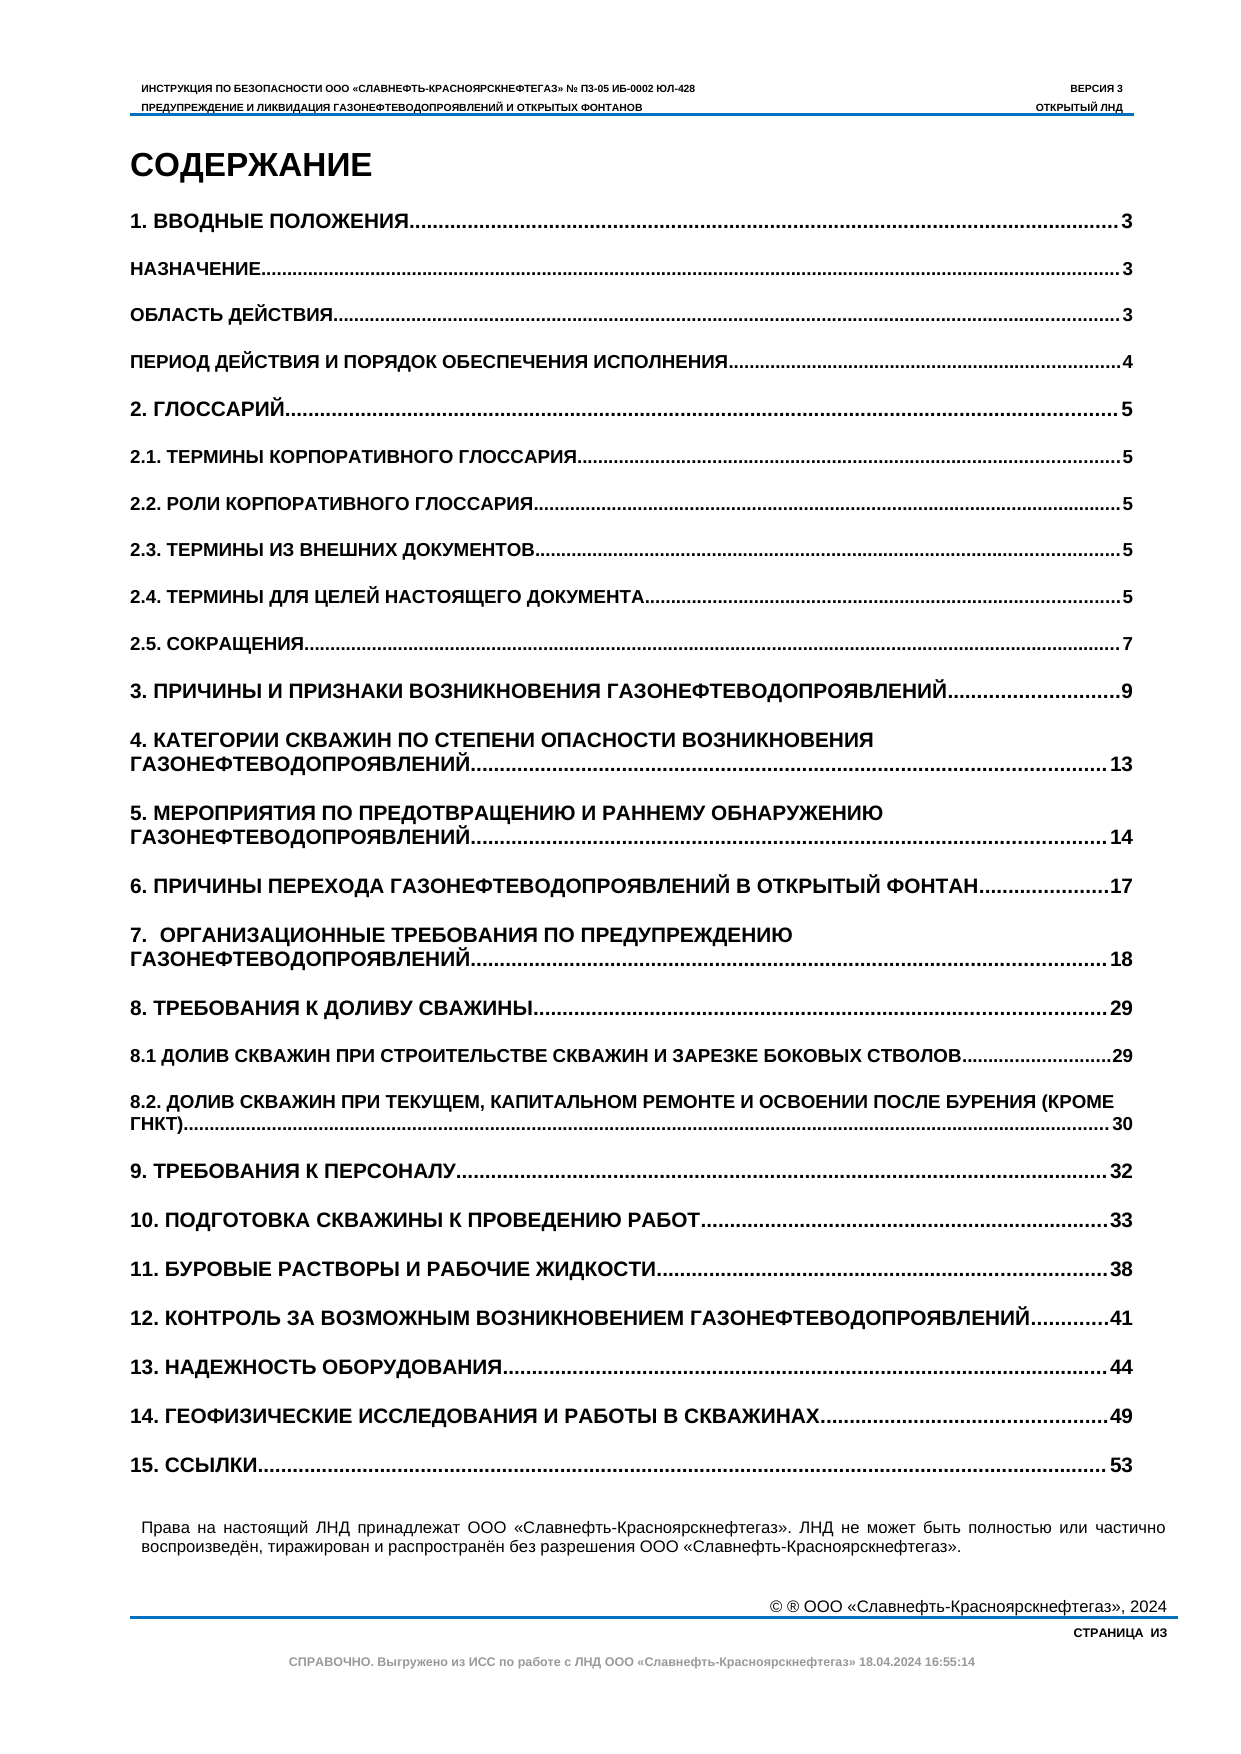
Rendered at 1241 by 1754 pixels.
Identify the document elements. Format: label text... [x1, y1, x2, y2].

text 9. ТРЕБОВАНИЯ К ПЕРСОНАЛУ 32 [130, 1159, 1134, 1183]
text 8. ТРЕБОВАНИЯ К ДОЛИВУ СВАЖИНЫ 29 [130, 996, 1134, 1019]
text НАЗНАЧЕНИЕ 3 [130, 257, 1134, 279]
text 10. ПОДГОТОВКА СКВАЖИНЫ К ПРОВЕДЕНИЮ РАБОТ 33 [130, 1208, 1134, 1232]
text 2.5. СОКРАЩЕНИЯ 7 [130, 632, 1134, 654]
text 13. НАДЕЖНОСТЬ ОБОРУДОВАНИЯ 44 [130, 1355, 1134, 1379]
text 12. КОНТРОЛЬ ЗА ВОЗМОЖНЫМ ВОЗНИКНОВЕНИЕМ ГАЗОНЕФТЕВОДОПРОЯВЛЕНИЙ 41 [130, 1306, 1134, 1330]
text 2. ГЛОССАРИЙ 5 [130, 397, 1134, 421]
text 7. ОРГАНИЗАЦИОННЫЕ ТРЕБОВАНИЯ ПО ПРЕДУПРЕЖДЕНИЮ ГАЗОНЕФТЕВОДОПРОЯВЛЕНИЙ 18 [130, 923, 1134, 971]
text 8.1 ДОЛИВ СКВАЖИН ПРИ СТРОИТЕЛЬСТВЕ СКВАЖИН И ЗАРЕЗКЕ БОКОВЫХ СТВОЛОВ 29 [130, 1044, 1134, 1066]
text 2.4. ТЕРМИНЫ ДЛЯ ЦЕЛЕЙ НАСТОЯЩЕГО ДОКУМЕНТА 5 [130, 586, 1134, 607]
text 15. ССЫЛКИ 53 [130, 1453, 1134, 1477]
text ОБЛАСТЬ ДЕЙСТВИЯ 3 [130, 304, 1134, 326]
text 2.1. ТЕРМИНЫ КОРПОРАТИВНОГО ГЛОССАРИЯ 5 [130, 446, 1134, 468]
text 11. БУРОВЫЕ РАСТВОРЫ И РАБОЧИЕ ЖИДКОСТИ 38 [130, 1257, 1134, 1281]
text 5. МЕРОПРИЯТИЯ ПО ПРЕДОТВРАЩЕНИЮ И РАННЕМУ ОБНАРУЖЕНИЮ ГАЗОНЕФТЕВОДОПРОЯВЛЕНИЙ 14 [130, 801, 1134, 849]
text 2.2. РОЛИ КОРПОРАТИВНОГО ГЛОССАРИЯ 5 [130, 493, 1134, 514]
text 6. ПРИЧИНЫ ПЕРЕХОДА ГАЗОНЕФТЕВОДОПРОЯВЛЕНИЙ В ОТКРЫТЫЙ ФОНТАН 17 [130, 874, 1134, 898]
text 4. КАТЕГОРИИ СКВАЖИН ПО СТЕПЕНИ ОПАСНОСТИ ВОЗНИКНОВЕНИЯ ГАЗОНЕФТЕВОДОПРОЯВЛЕНИЙ 13 [130, 728, 1134, 776]
text СОДЕРЖАНИЕ [130, 145, 1134, 183]
text 2.3. ТЕРМИНЫ ИЗ ВНЕШНИХ ДОКУМЕНТОВ 5 [130, 539, 1134, 561]
text 1. ВВОДНЫЕ ПОЛОЖЕНИЯ 3 [130, 208, 1134, 232]
text 3. ПРИЧИНЫ И ПРИЗНАКИ ВОЗНИКНОВЕНИЯ ГАЗОНЕФТЕВОДОПРОЯВЛЕНИЙ 9 [130, 679, 1134, 703]
text 14. ГЕОФИЗИЧЕСКИЕ ИССЛЕДОВАНИЯ И РАБОТЫ В СКВАЖИНАХ 49 [130, 1404, 1134, 1428]
text ПЕРИОД ДЕЙСТВИЯ И ПОРЯДОК ОБЕСПЕЧЕНИЯ ИСПОЛНЕНИЯ 4 [130, 351, 1134, 372]
text 8.2. ДОЛИВ СКВАЖИН ПРИ ТЕКУЩЕМ, КАПИТАЛЬНОМ РЕМОНТЕ И ОСВОЕНИИ после БУРЕНИЯ (КРОМЕ ГНКТ) 30 [130, 1091, 1134, 1134]
